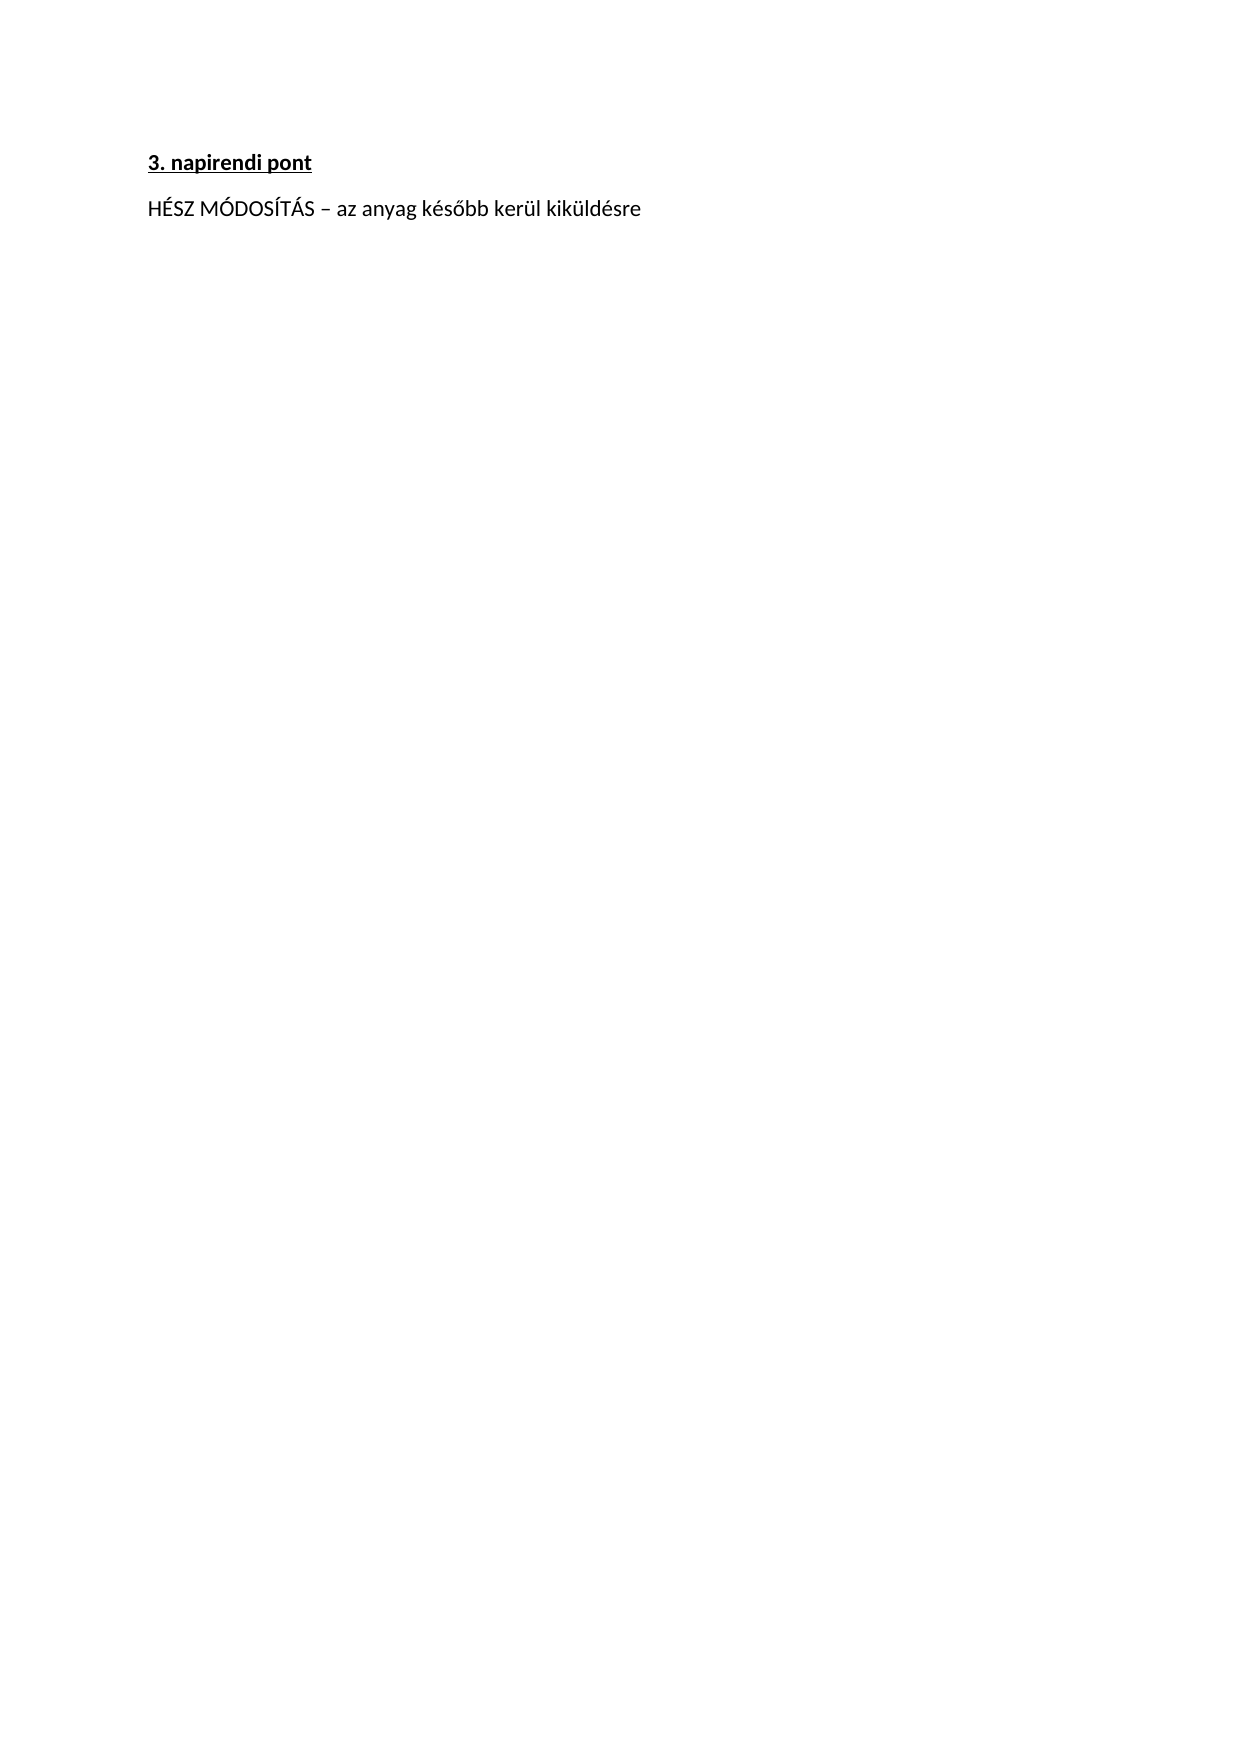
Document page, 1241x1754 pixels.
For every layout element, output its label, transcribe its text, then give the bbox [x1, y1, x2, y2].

text 3. napirendi pont [148, 148, 1093, 176]
text HÉSZ MÓDOSÍTÁS – az anyag később kerül kiküldésre [148, 194, 1093, 222]
